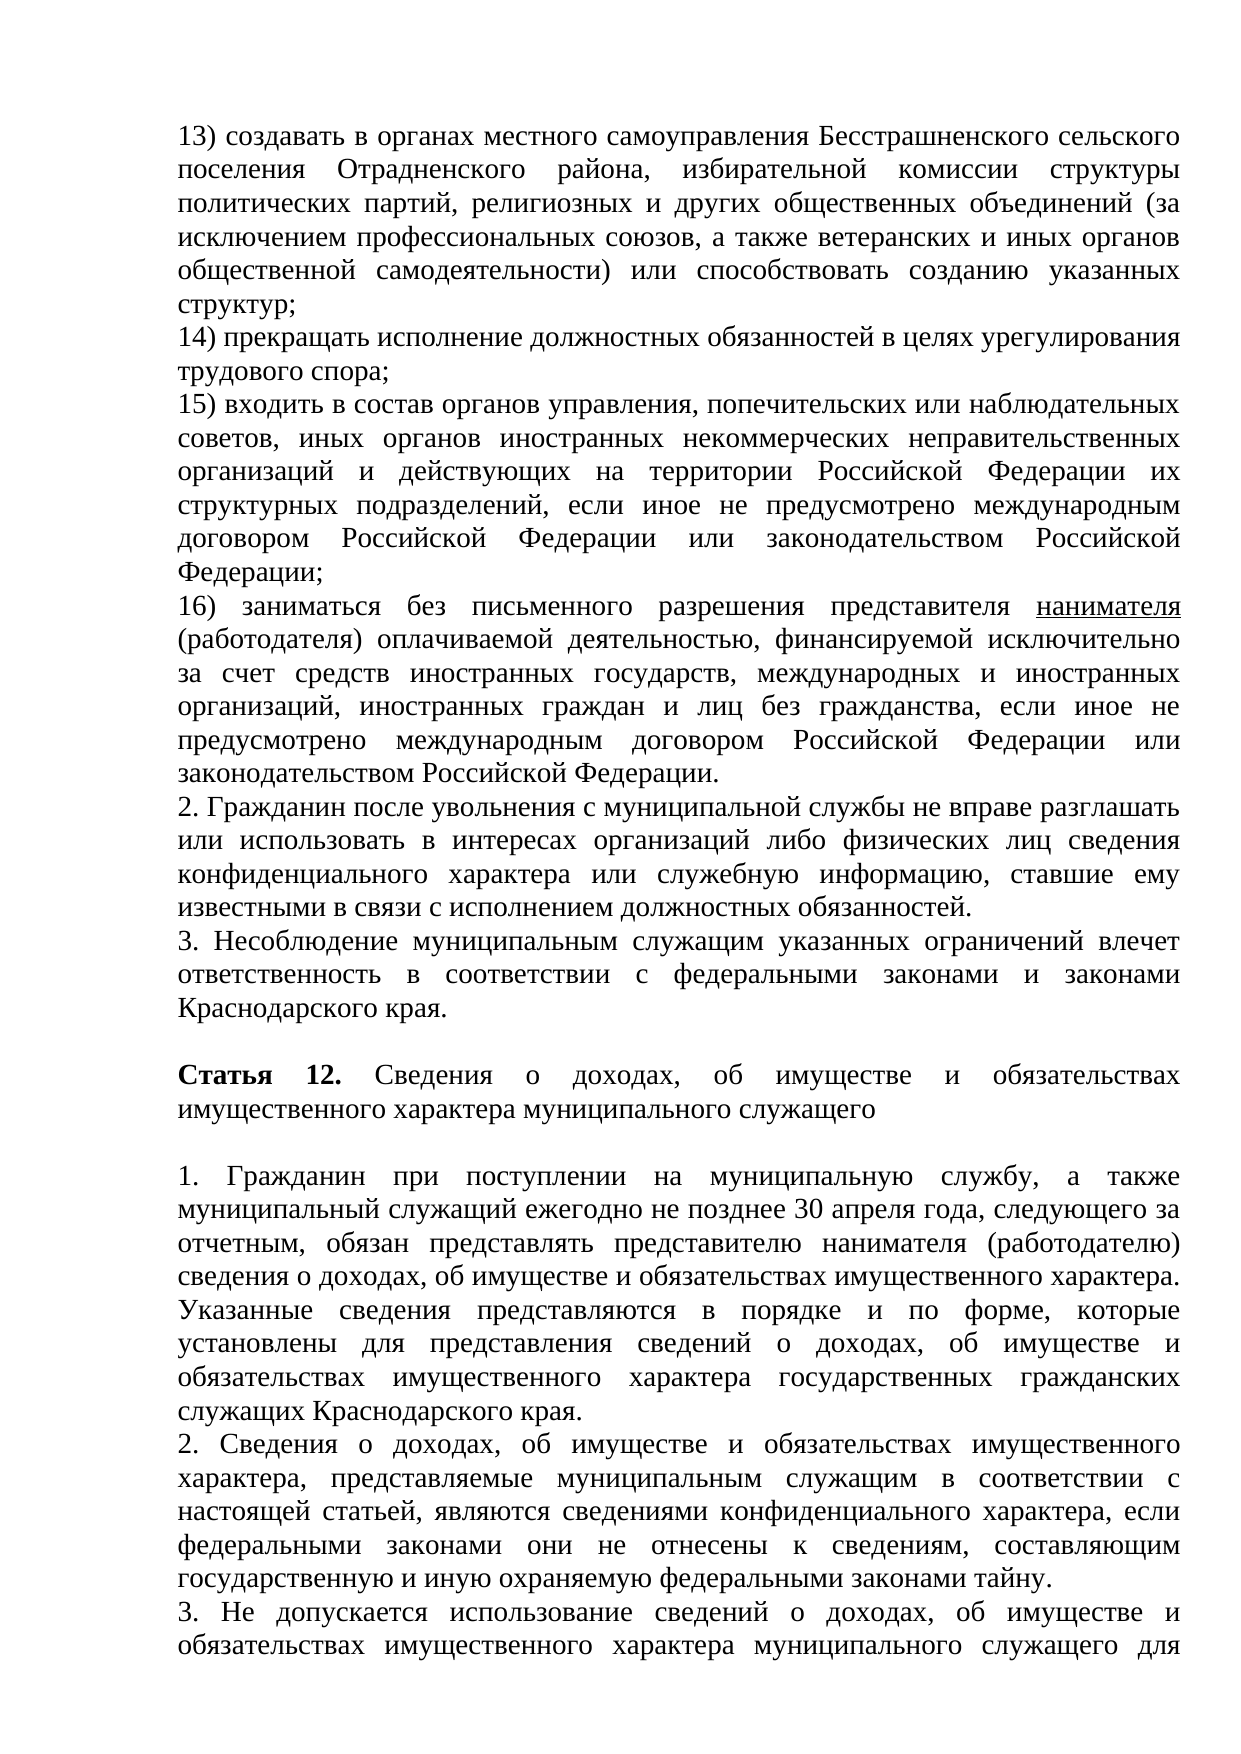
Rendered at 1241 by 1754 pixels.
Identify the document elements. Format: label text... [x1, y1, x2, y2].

text 15) входить в состав органов управления, попечительских или наблюдательных советов, иных органов иностранных некоммерческих неправительственных организаций и действующих на территории Российской Федерации их структурных подразделений, если иное не предусмотрено международным договором Российской Федерации или законодательством Российской Федерации; [177, 386, 1181, 588]
text 3. Несоблюдение муниципальным служащим указанных ограничений влечет ответственность в соответствии с федеральными законами и законами Краснодарского края. [177, 923, 1181, 1024]
text 14) прекращать исполнение должностных обязанностей в целях урегулирования трудового спора; [177, 319, 1181, 386]
text 1. Гражданин при поступлении на муниципальную службу, а также муниципальный служащий ежегодно не позднее 30 апреля года, следующего за отчетным, обязан представлять представителю нанимателя (работодателю) сведения о доходах, об имуществе и обязательствах имущественного характера. Указанные сведения представляются в порядке и по форме, которые установлены для представления сведений о доходах, об имуществе и обязательствах имущественного характера государственных гражданских служащих Краснодарского края. [177, 1158, 1181, 1426]
text 2. Гражданин после увольнения с муниципальной службы не вправе разглашать или использовать в интересах организаций либо физических лиц сведения конфиденциального характера или служебную информацию, ставшие ему известными в связи с исполнением должностных обязанностей. [177, 789, 1181, 923]
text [177, 1594, 1181, 1661]
text Статья 12. Сведения о доходах, об имуществе и обязательствах имущественного характера муниципального служащего [177, 1057, 1181, 1124]
text 16) заниматься без письменного разрешения представителя нанимателя (работодателя) оплачиваемой деятельностью, финансируемой исключительно за счет средств иностранных государств, международных и иностранных организаций, иностранных граждан и лиц без гражданства, если иное не предусмотрено международным договором Российской Федерации или законодательством Российской Федерации. [177, 588, 1181, 789]
text 2. Сведения о доходах, об имуществе и обязательствах имущественного характера, представляемые муниципальным служащим в соответствии с настоящей статьей, являются сведениями конфиденциального характера, если федеральными законами они не отнесены к сведениям, составляющим государственную и иную охраняемую федеральными законами тайну. [177, 1426, 1181, 1594]
text 13) создавать в органах местного самоуправления Бесстрашненского сельского поселения Отрадненского района, избирательной комиссии структуры политических партий, религиозных и других общественных объединений (за исключением профессиональных союзов, а также ветеранских и иных органов общественной самодеятельности) или способствовать созданию указанных структур; [177, 118, 1181, 319]
